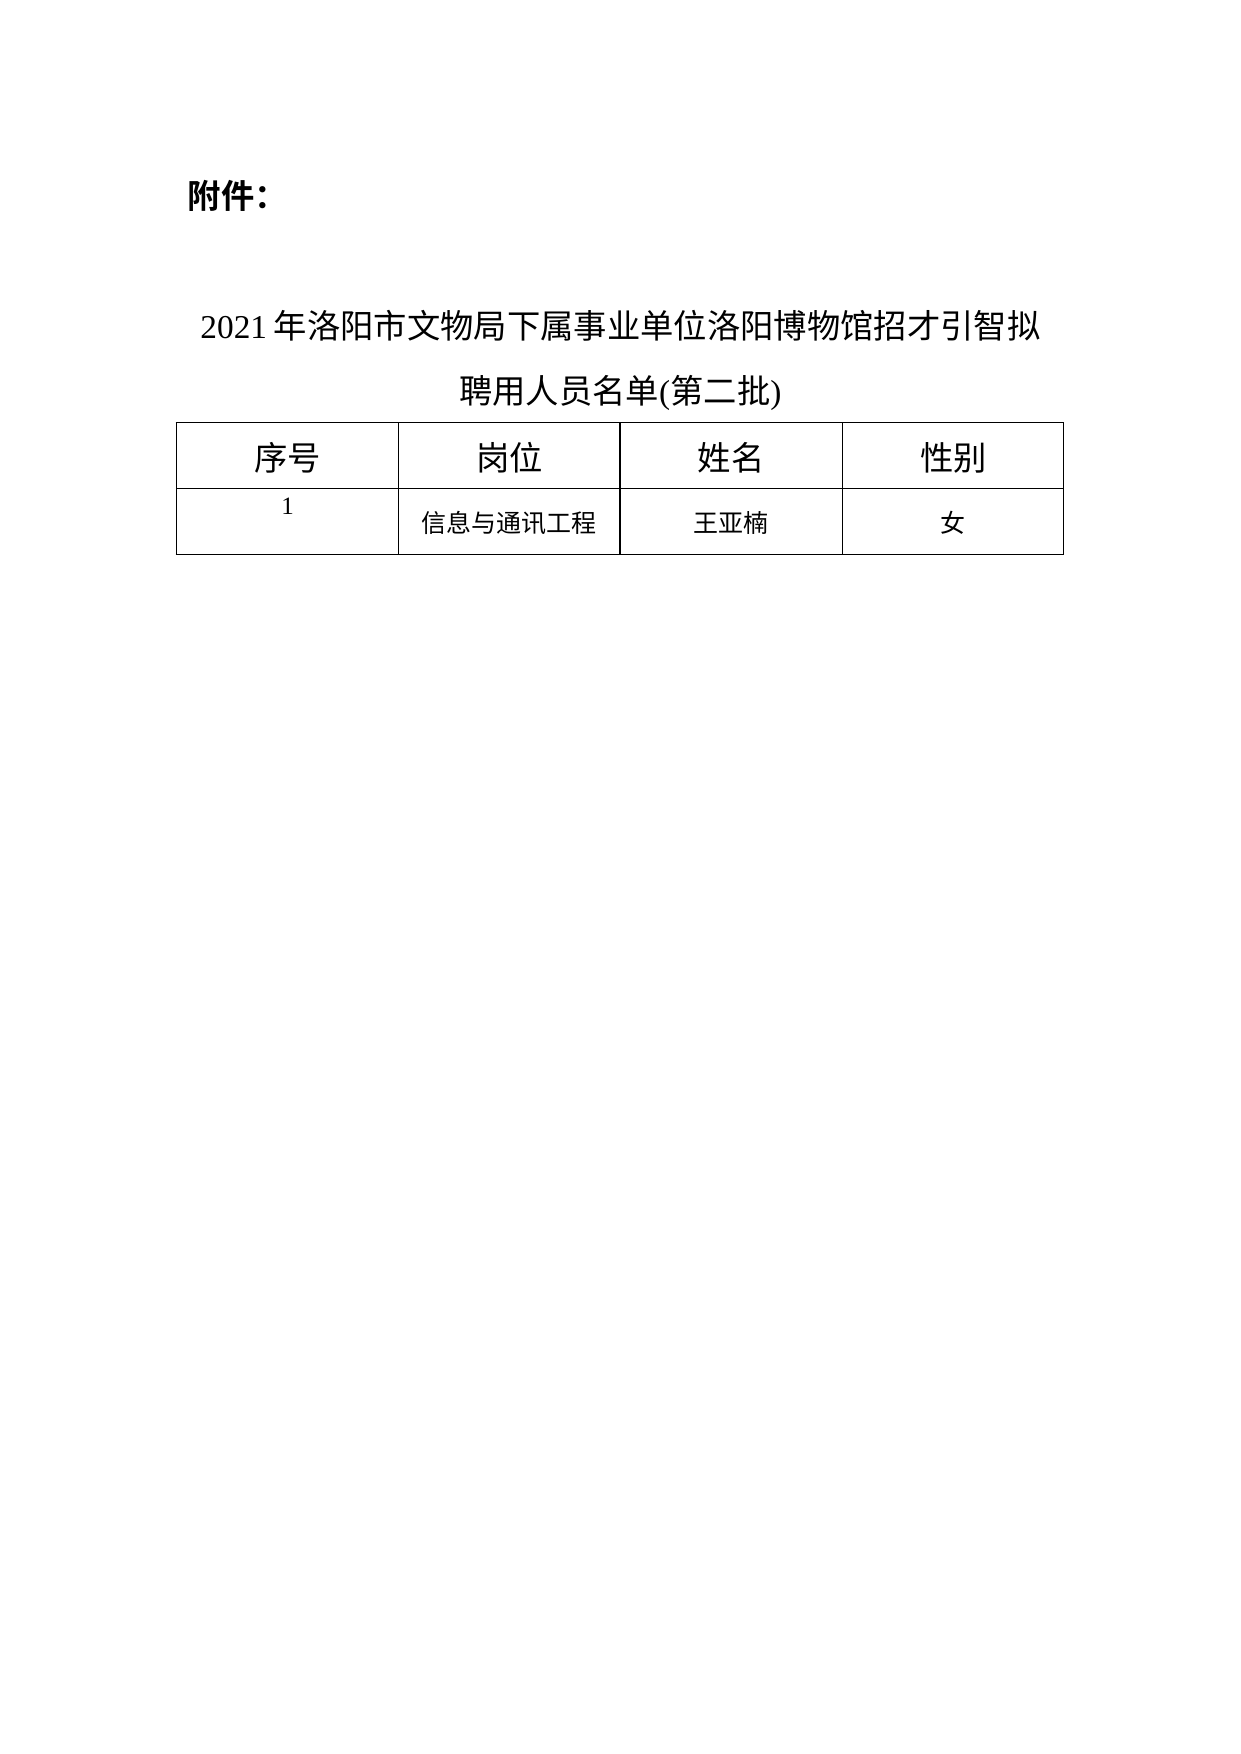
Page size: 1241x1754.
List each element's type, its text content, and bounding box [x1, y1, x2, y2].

table_cell 王亚楠 [621, 489, 842, 554]
text 附件： [187, 162, 1053, 227]
table_cell 1 [177, 489, 398, 554]
table_cell 信息与通讯工程 [399, 489, 619, 554]
text 2021年洛阳市文物局下属事业单位洛阳博物馆招才引智拟聘用人员名单(第二批) [187, 292, 1053, 422]
table_header 岗位 [399, 423, 619, 488]
table_header 性别 [843, 423, 1063, 488]
table_cell 女 [843, 489, 1063, 554]
table_header 序号 [177, 423, 398, 488]
table_header 姓名 [621, 423, 842, 488]
